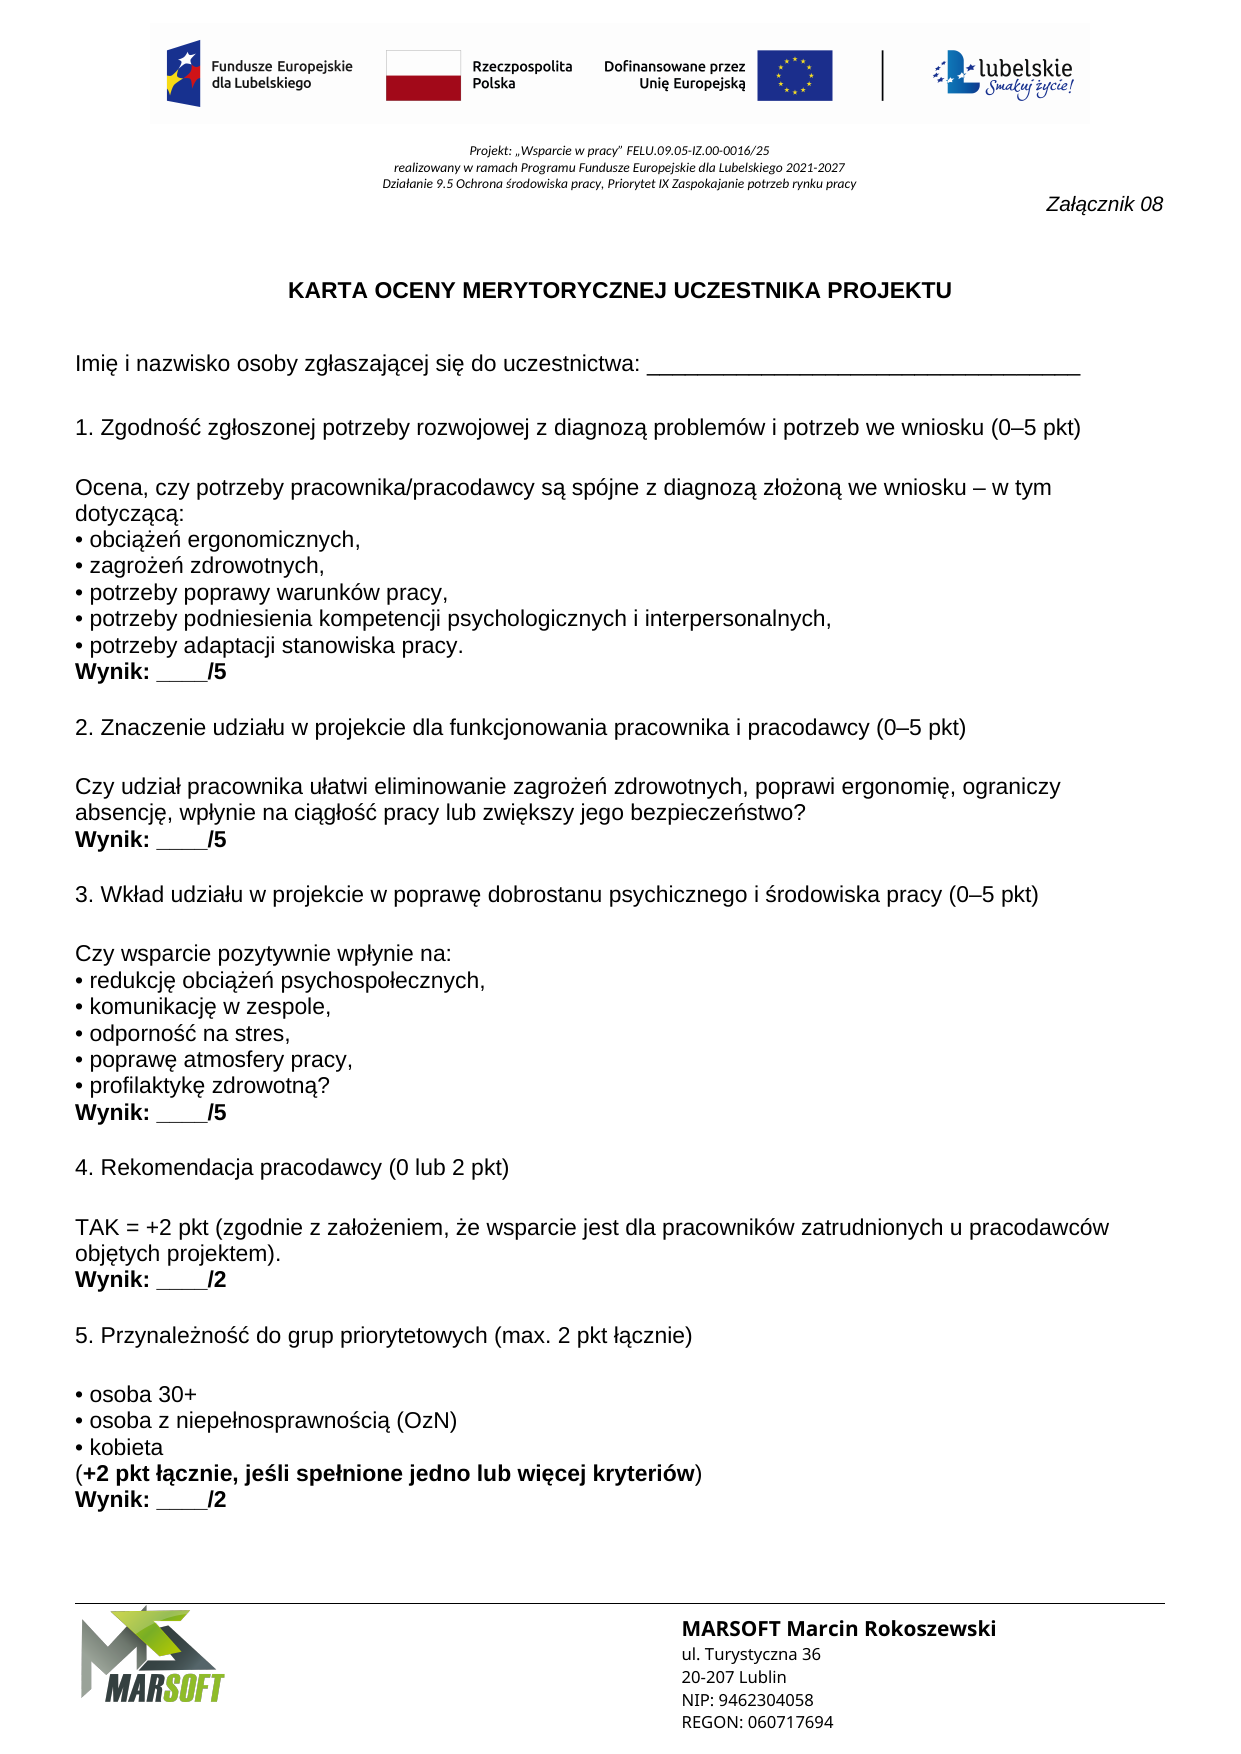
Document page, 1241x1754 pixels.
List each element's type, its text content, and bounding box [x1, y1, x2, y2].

text Ocena, czy potrzeby pracownika/pracodawcy są spójne z diagnozą złożoną we wniosku – w tym dotyczącą: • obciążeń ergonomicznych, • zagrożeń zdrowotnych, • potrzeby poprawy warunków pracy, • potrzeby podniesienia kompetencji psychologicznych i interpersonalnych, • potrzeby adaptacji stanowiska pracy. Wynik: ____/5 [75, 473, 1165, 684]
text Czy udział pracownika ułatwi eliminowanie zagrożeń zdrowotnych, poprawi ergonomię, ograniczy absencję, wpłynie na ciągłość pracy lub zwiększy jego bezpieczeństwo? Wynik: ____/5 [75, 773, 1165, 852]
subtitle KARTA OCENY MERYTORYCZNEJ UCZESTNIKA PROJEKTU [75, 277, 1165, 303]
text Imię i nazwisko osoby zgłaszającej się do uczestnictwa: __________________________________ [75, 349, 1165, 376]
text • osoba 30+ • osoba z niepełnosprawnością (OzN) • kobieta (+2 pkt łącznie, jeśli spełnione jedno lub więcej kryteriów) Wynik: ____/2 [75, 1381, 1165, 1513]
subtitle 5. Przynależność do grup priorytetowych (max. 2 pkt łącznie) [75, 1322, 1165, 1348]
subtitle 3. Wkład udziału w projekcie w poprawę dobrostanu psychicznego i środowiska pracy (0–5 pkt) [75, 881, 1165, 907]
picture [81, 1605, 225, 1702]
text Czy wsparcie pozytywnie wpłynie na: • redukcję obciążeń psychospołecznych, • komunikację w zespole, • odporność na stres, • poprawę atmosfery pracy, • profilaktykę zdrowotną? Wynik: ____/5 [75, 940, 1165, 1125]
text TAK = +2 pkt (zgodnie z założeniem, że wsparcie jest dla pracowników zatrudnionych u pracodawców objętych projektem). Wynik: ____/2 [75, 1213, 1165, 1292]
subtitle 1. Zgodność zgłoszonej potrzeby rozwojowej z diagnozą problemów i potrzeb we wniosku (0–5 pkt) [75, 414, 1165, 440]
subtitle 2. Znaczenie udziału w projekcie dla funkcjonowania pracownika i pracodawcy (0–5 pkt) [75, 713, 1165, 740]
subtitle 4. Rekomendacja pracodawcy (0 lub 2 pkt) [75, 1154, 1165, 1180]
